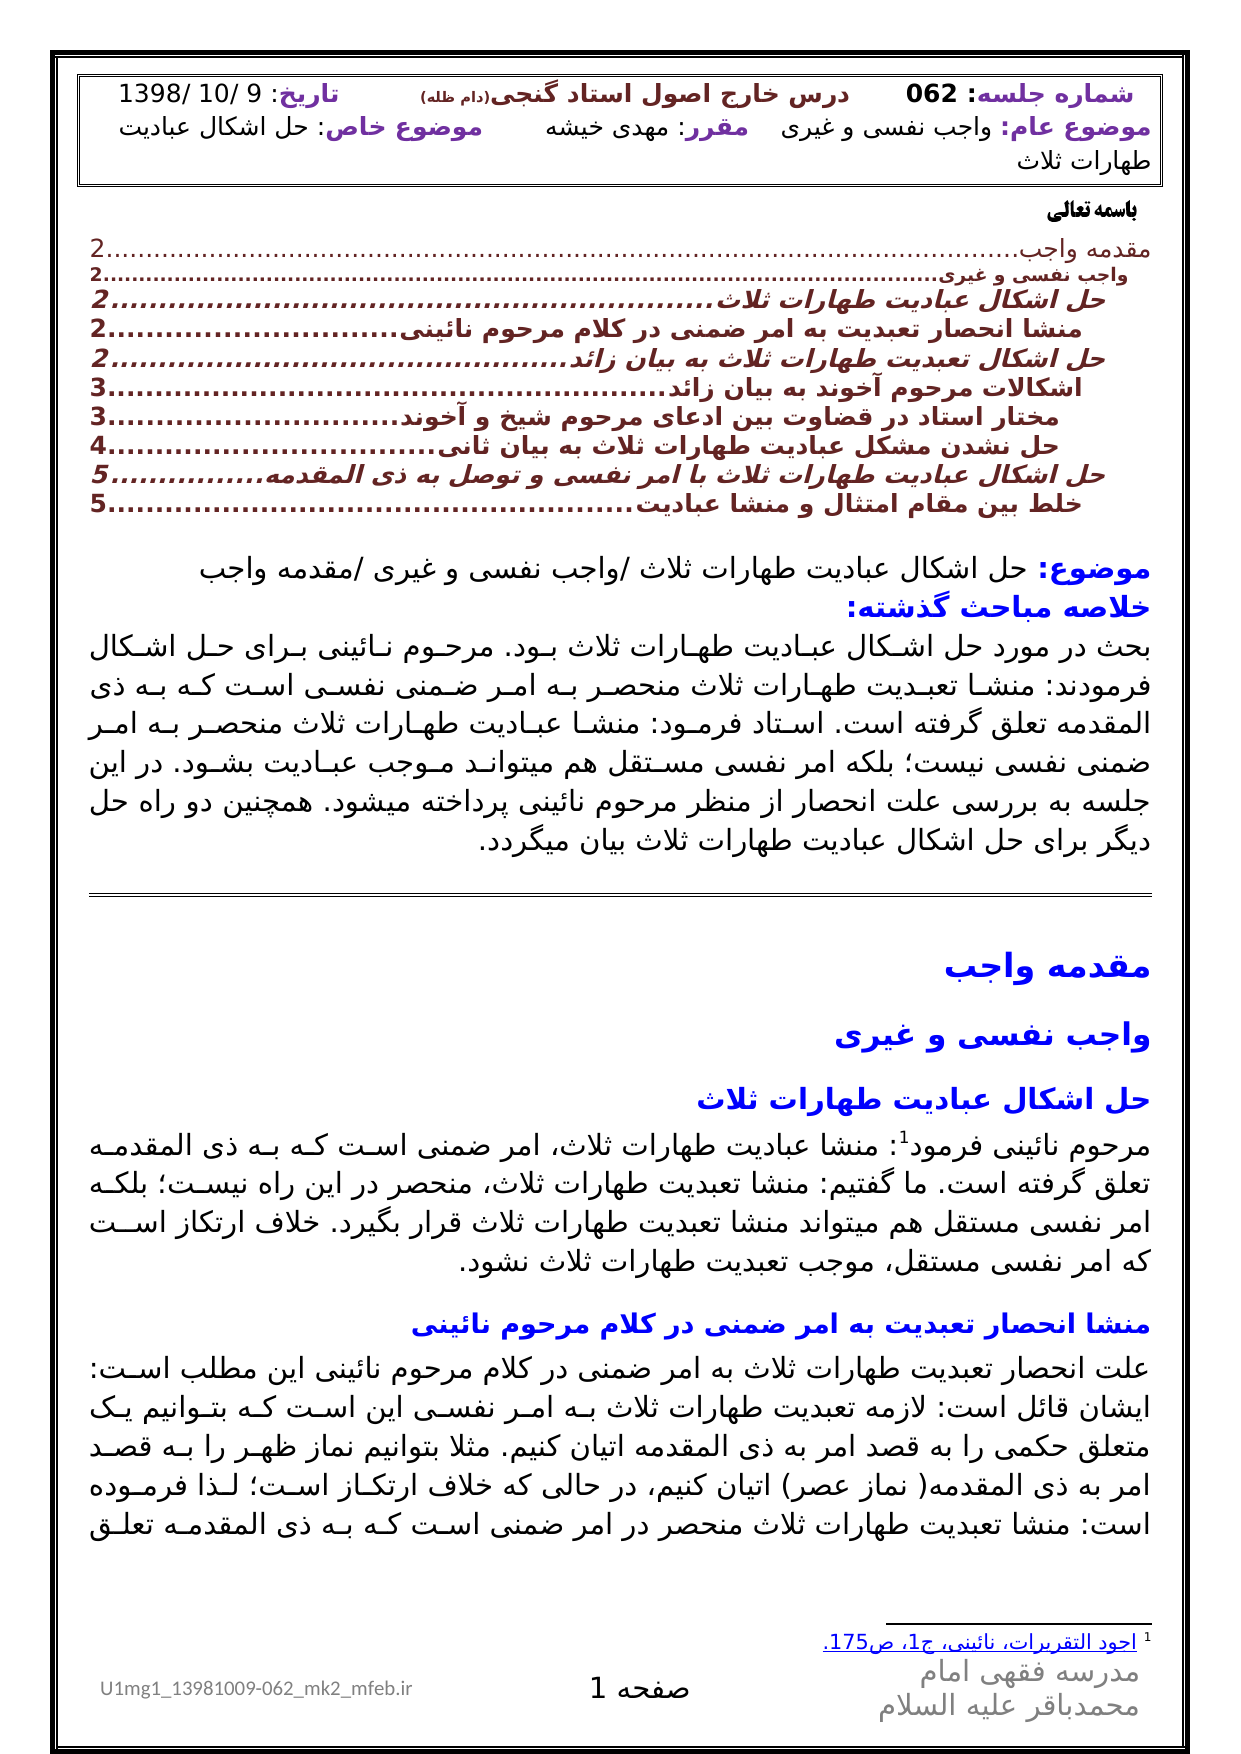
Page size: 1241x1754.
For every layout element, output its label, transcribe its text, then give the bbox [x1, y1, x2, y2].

subtitle منشا انحصار تعبدیت به امر ضمنی در کلام مرحوم نائینی [89, 1309, 1152, 1340]
text حل اشکال تعبدیت طهارات ثلاث به بیان زائد 2 [89, 344, 1106, 373]
text موضوع: حل اشکال عبادیت طهارات ثلاث /واجب نفسی و غیری /مقدمه واجب [89, 551, 1152, 585]
text خلط بین مقام امتثال و منشا عبادیت 5 [89, 489, 1083, 519]
text مقدمه واجب 2 [89, 234, 1152, 263]
text اشکالات مرحوم آخوند به بیان زائد 3 [89, 373, 1083, 402]
text منشا انحصار تعبدیت به امر ضمنی در کلام مرحوم نائینی 2 [89, 314, 1083, 344]
text مختار استاد در قضاوت بین ادعای مرحوم شیخ و آخوند 3 [89, 402, 1060, 431]
subtitle واجب نفسی و غیری [89, 1016, 1152, 1052]
text حل اشکال عبادیت طهارات ثلاث 2 [89, 285, 1106, 314]
text مرحوم نائینی فرمود: منشا عبادیت طهارات ثلاث، امر ضمنی است که به ذی المقدمه تعلق گرفته است. ما گفتیم: منشا تعبدیت طهارات ثلاث، منحصر در این راه نیست؛ بلکه امر نفسی مستقل هم میتواند منشا تعبدیت طهارات ثلاث قرار بگیرد. خلاف ارتکاز است که امر نفسی مستقل، موجب تعبدیت طهارات ثلاث نشود. [89, 1128, 1152, 1279]
subtitle حل اشکال عبادیت طهارات ثلاث [89, 1083, 1152, 1117]
text حل اشکال عبادیت طهارات ثلاث با امر نفسی و توصل به ذی المقدمه 5 [89, 460, 1106, 489]
picture [1032, 190, 1152, 231]
text خلاصه مباحث گذشته: [89, 590, 1152, 624]
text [89, 1351, 1152, 1541]
subtitle مقدمه واجب [89, 946, 1152, 985]
text حل نشدن مشکل عبادیت طهارات ثلاث به بیان ثانی 4 [89, 431, 1060, 460]
text واجب نفسی و غیری 2 [89, 263, 1128, 285]
text بحث در مورد حل اشکال عبادیت طهارات ثلاث بود. مرحوم نائینی برای حل اشکال فرمودند: منشا تعبدیت طهارات ثلاث منحصر به امر ضمنی نفسی است که به ذی المقدمه تعلق گرفته است. استاد فرمود: منشا عبادیت طهارات ثلاث منحصر به امر ضمنی نفسی نیست؛ بلکه امر نفسی مستقل هم میتواند موجب عبادیت بشود. در این جلسه به بررسی علت انحصار از منظر مرحوم نائینی پرداخته میشود. همچنین دو راه حل دیگر برای حل اشکال عبادیت طهارات ثلاث بیان میگردد. [89, 629, 1152, 858]
